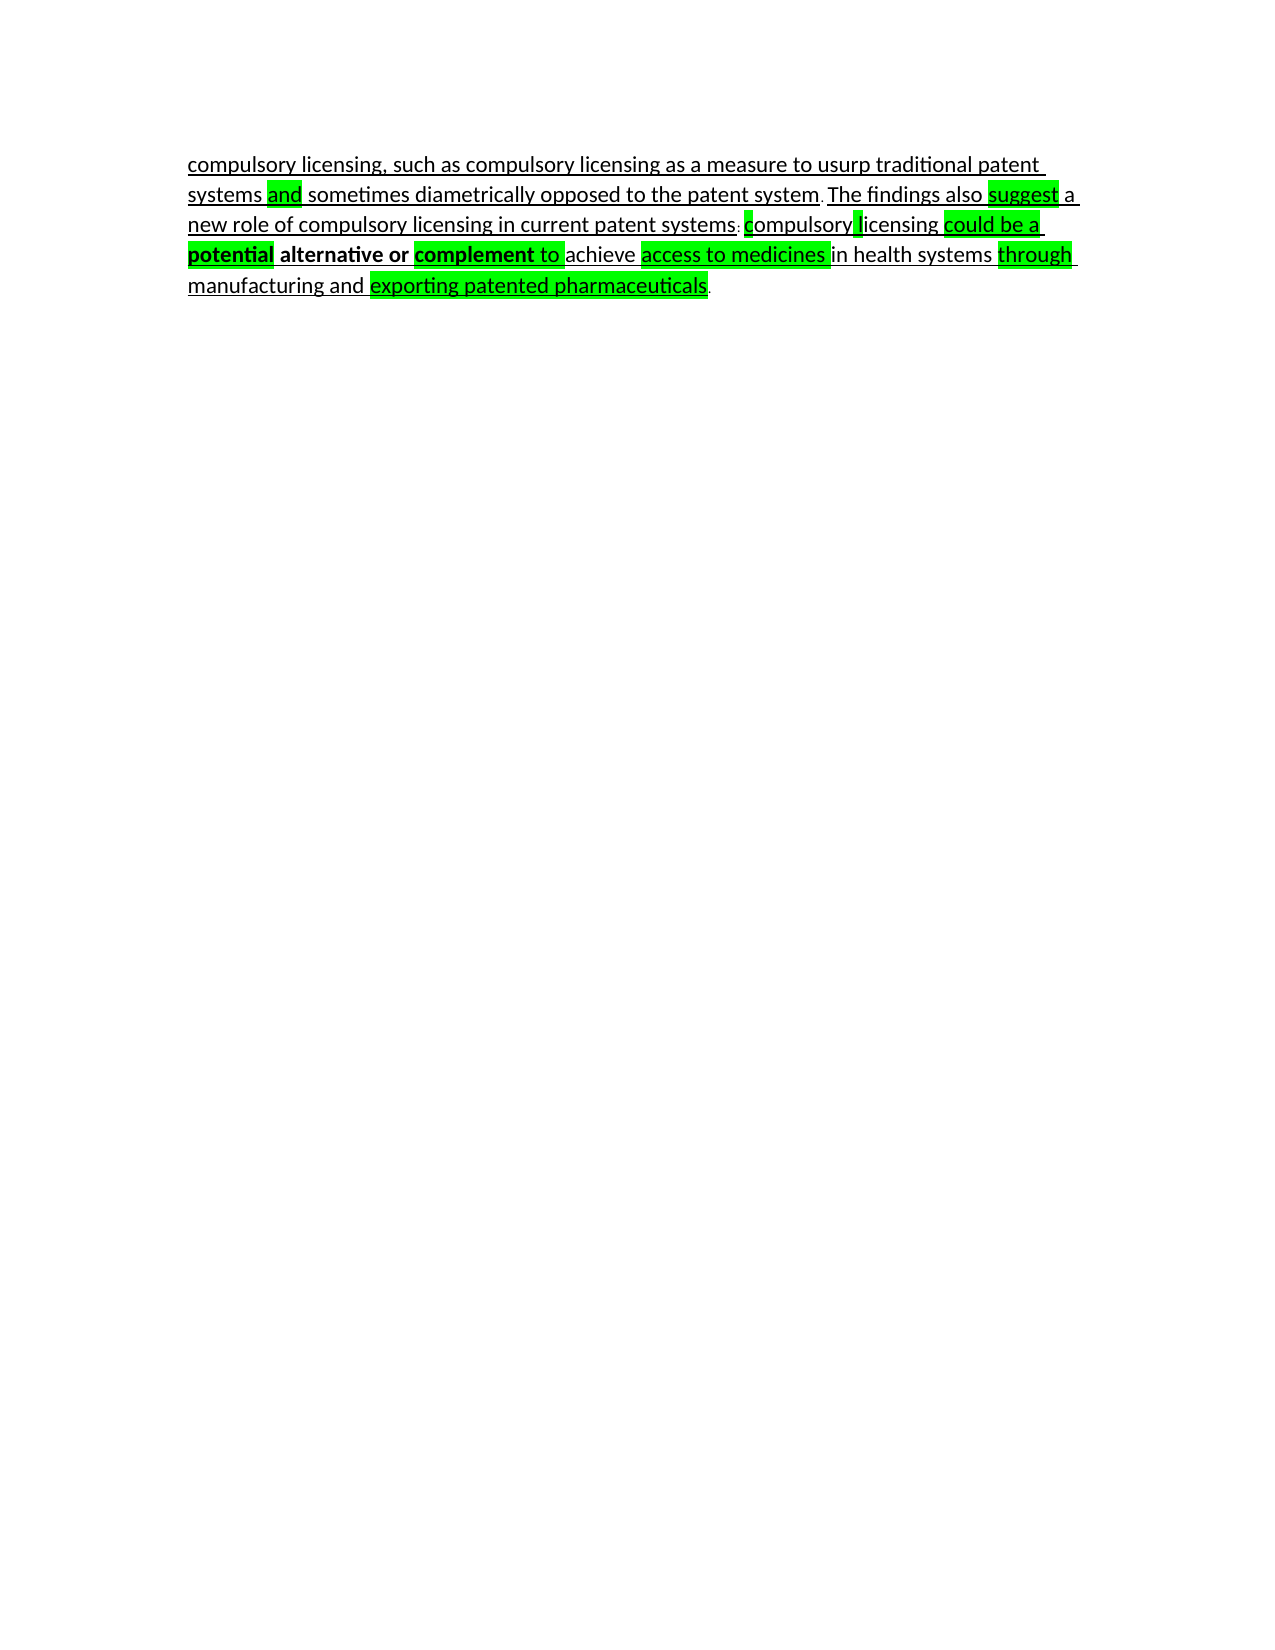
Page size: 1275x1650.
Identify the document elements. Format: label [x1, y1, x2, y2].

text [187, 150, 1087, 299]
